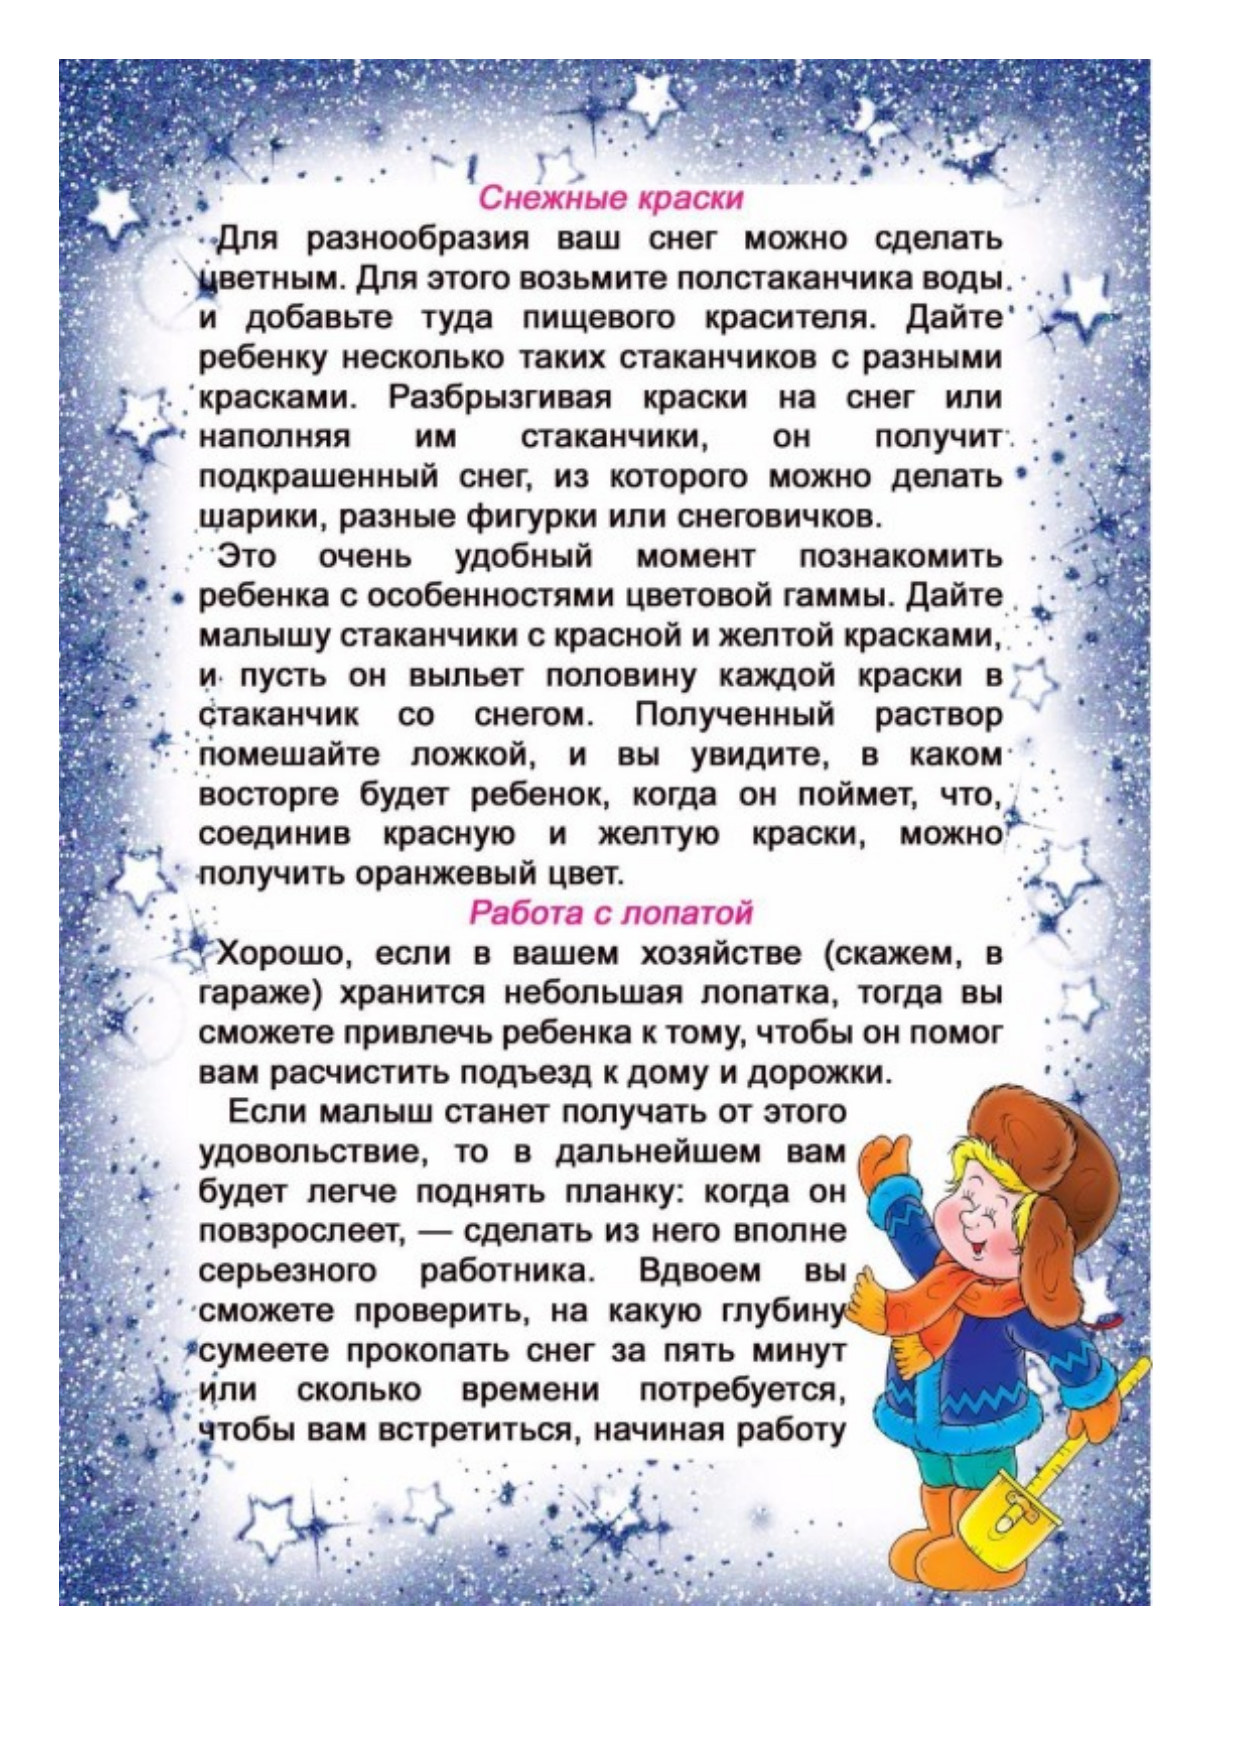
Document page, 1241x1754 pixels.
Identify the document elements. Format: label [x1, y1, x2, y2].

picture [59, 59, 1153, 1606]
